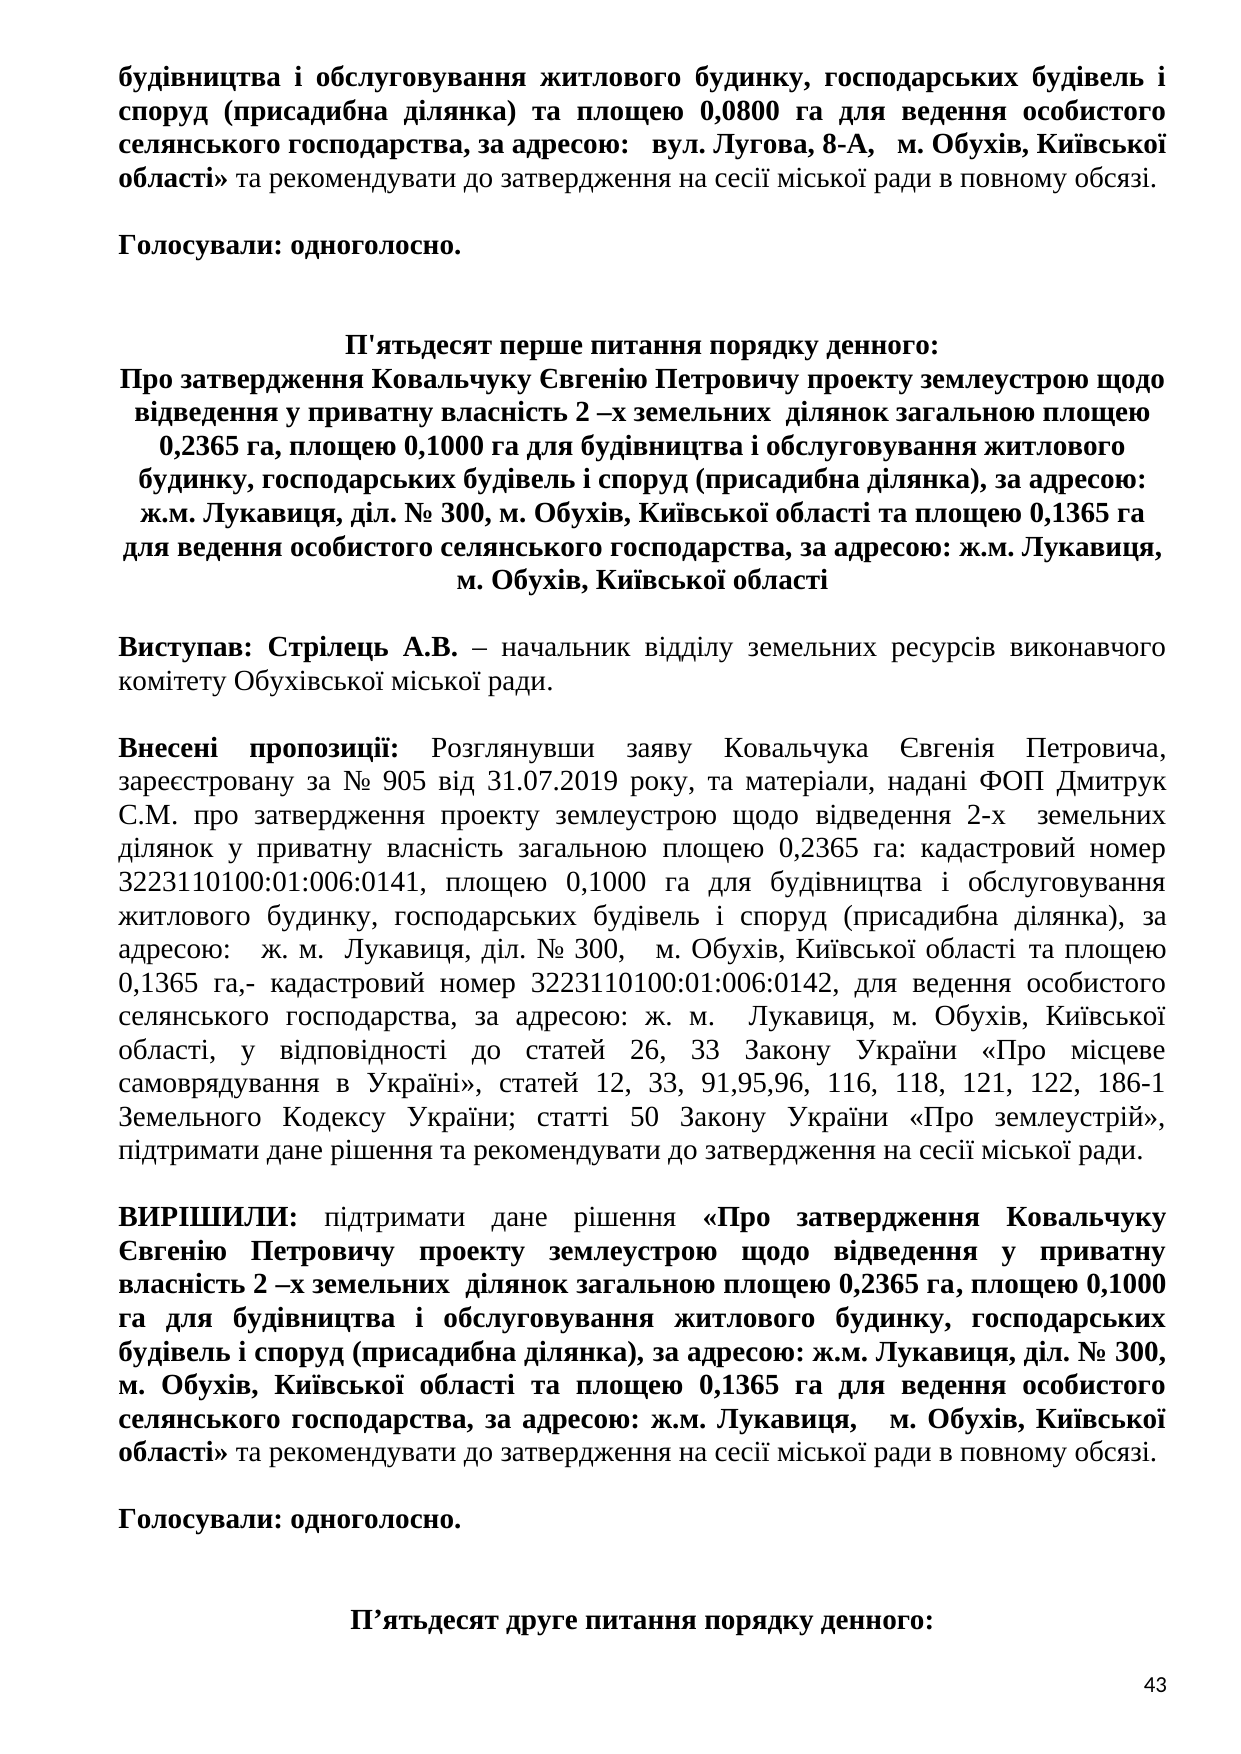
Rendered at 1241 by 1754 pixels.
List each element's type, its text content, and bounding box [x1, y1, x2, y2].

text ВИРІШИЛИ: підтримати дане рішення «Про затвердження Ковальчуку Євгенію Петровичу проекту землеустрою щодо відведення у приватну власність 2 –х земельних ділянок загальною площею 0,2365 га, площею 0,1000 га для будівництва і обслуговування житлового будинку, господарських будівель і споруд (присадибна ділянка), за адресою: ж.м. Лукавиця, діл. № 300, м. Обухів, Київської області та площею 0,1365 га для ведення особистого селянського господарства, за адресою: ж.м. Лукавиця, м. Обухів, Київської області» та рекомендувати до затвердження на сесії міської ради в повному обсязі. [118, 1199, 1167, 1468]
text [118, 59, 1167, 193]
text Голосували: одноголосно. [118, 227, 1167, 260]
text П’ятьдесят друге питання порядку денного: [118, 1602, 1167, 1636]
text Про затвердження Ковальчуку Євгенію Петровичу проекту землеустрою щодо відведення у приватну власність 2 –х земельних ділянок загальною площею 0,2365 га, площею 0,1000 га для будівництва і обслуговування житлового будинку, господарських будівель і споруд (присадибна ділянка), за адресою: ж.м. Лукавиця, діл. № 300, м. Обухів, Київської області та площею 0,1365 га для ведення особистого селянського господарства, за адресою: ж.м. Лукавиця, м. Обухів, Київської області [118, 361, 1167, 596]
list Внесені пропозиції: Розглянувши заяву Ковальчука Євгенія Петровича, зареєстровану за № 905 від 31.07.2019 року, та матеріали, надані ФОП Дмитрук С.М. про затвердження проекту землеустрою щодо відведення 2-х земельних ділянок у приватну власність загальною площею 0,2365 га: кадастровий номер 3223110100:01:006:0141, площею 0,1000 га для будівництва і обслуговування житлового будинку, господарських будівель і споруд (присадибна ділянка), за адресою: ж. м. Лукавиця, діл. № 300, м. Обухів, Київської області та площею 0,1365 га,- кадастровий номер 3223110100:01:006:0142, для ведення особистого селянського господарства, за адресою: ж. м. Лукавиця, м. Обухів, Київської області, у відповідності до статей 26, 33 Закону України «Про місцеве самоврядування в Україні», статей 12, 33, 91,95,96, 116, 118, 121, 122, 186-1 Земельного Кодексу України; статті 50 Закону України «Про землеустрій», підтримати дане рішення та рекомендувати до затвердження на сесії міської ради. [118, 730, 1167, 1166]
text Виступав: Стрілець А.В. – начальник відділу земельних ресурсів виконавчого комітету Обухівської міської ради. [118, 629, 1167, 696]
text Голосували: одноголосно. [118, 1501, 1167, 1535]
text П'ятьдесят перше питання порядку денного: [118, 327, 1167, 361]
